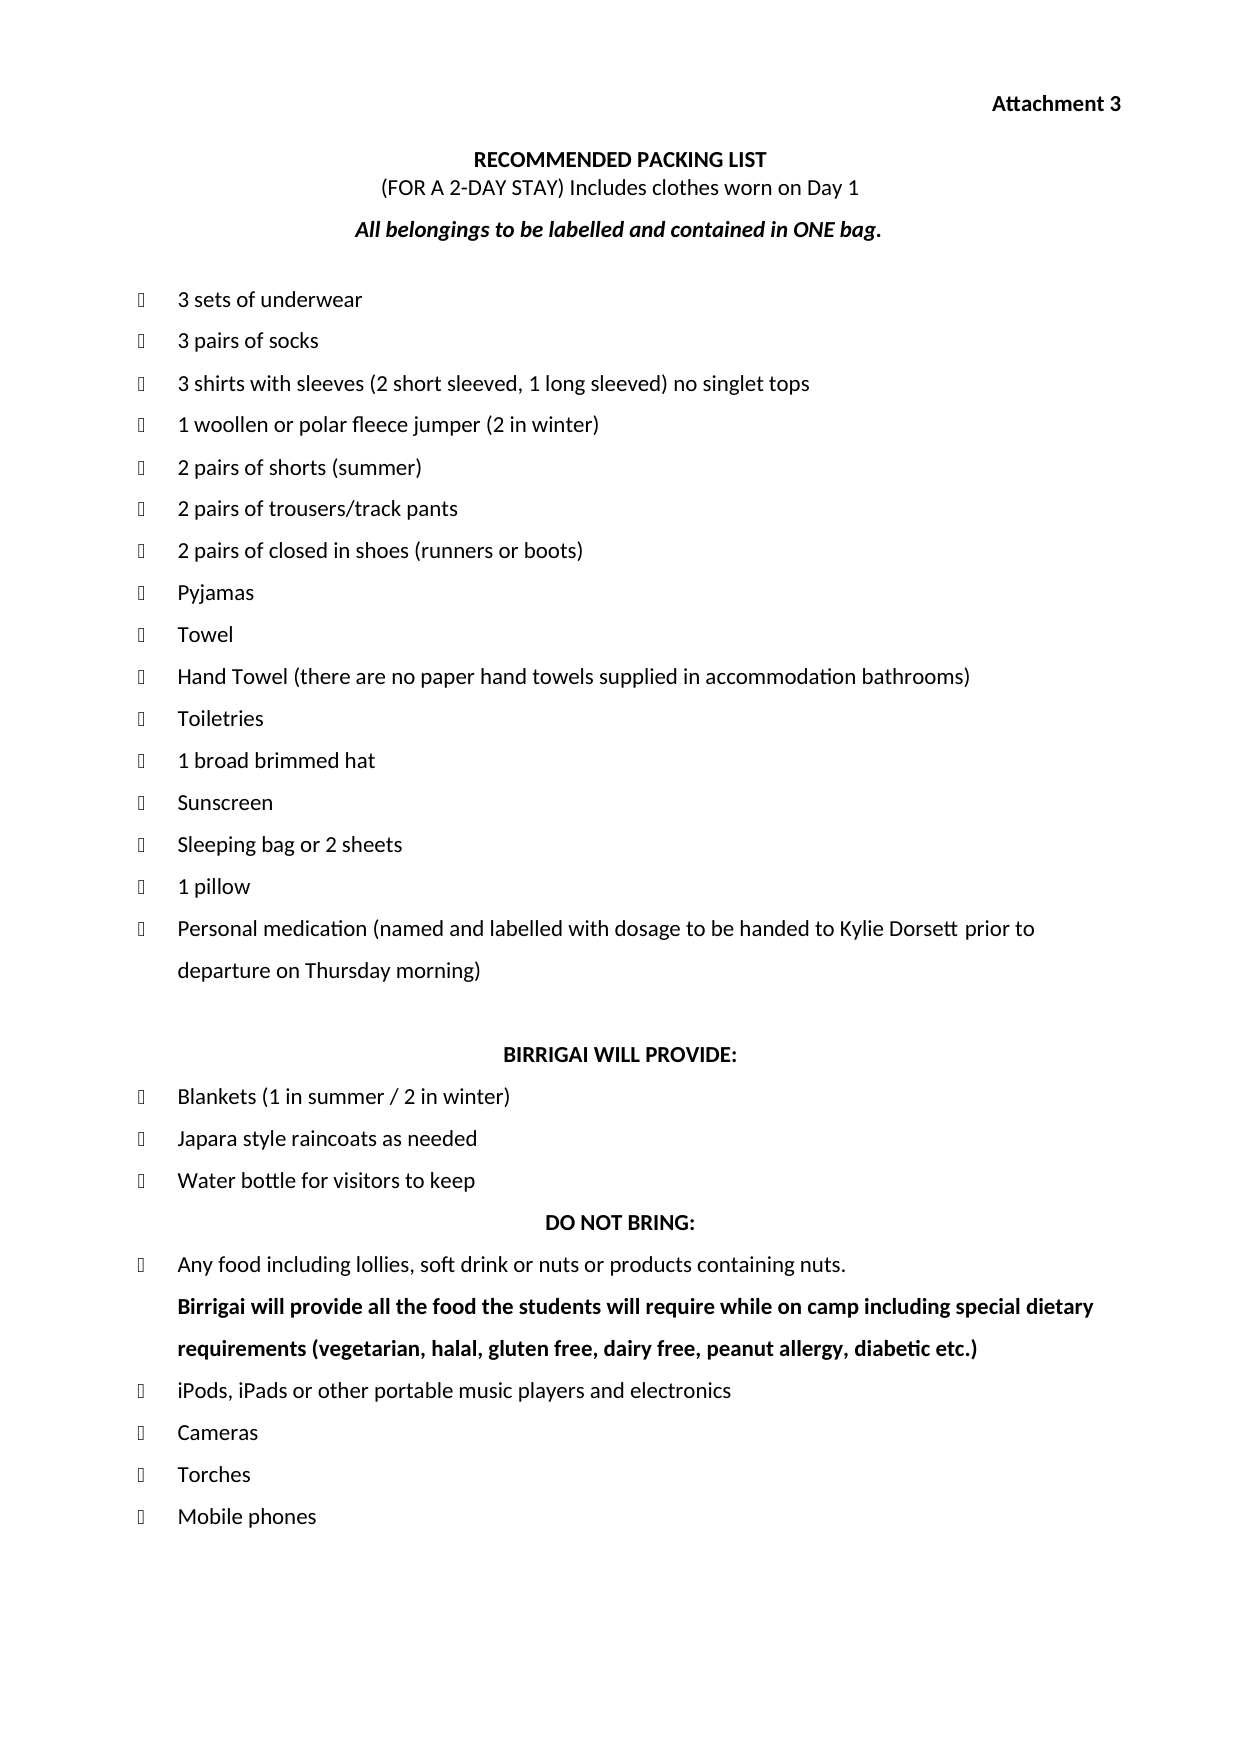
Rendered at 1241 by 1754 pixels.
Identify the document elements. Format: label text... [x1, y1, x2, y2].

list 1 broad brimmed hat [138, 746, 1122, 774]
text All belongings to be labelled and contained in ONE bag. [118, 215, 1122, 243]
list iPods, iPads or other portable music players and electronics [137, 1376, 1122, 1404]
list 3 shirts with sleeves (2 short sleeved, 1 long sleeved) no singlet tops [138, 369, 1122, 397]
list Personal medication (named and labelled with dosage to be handed to Kylie Dorsett prior to departure on Thursday morning) [138, 914, 1122, 984]
list Toiletries [138, 704, 1122, 732]
list 2 pairs of shorts (summer) [138, 453, 1122, 481]
list Any food including lollies, soft drink or nuts or products containing nuts. [137, 1250, 1122, 1278]
text Attachment 3 [88, 89, 1121, 117]
list Towel [138, 621, 1122, 648]
list 1 woollen or polar fleece jumper (2 in winter) [138, 411, 1122, 439]
text Birrigai will provide all the food the students will require while on camp including special dietary requirements (vegetarian, halal, gluten free, dairy free, peanut allergy, diabetic etc.) [177, 1292, 1122, 1362]
list Mobile phones [137, 1502, 1122, 1530]
list 2 pairs of trousers/track pants [138, 494, 1122, 523]
list Japara style raincoats as needed [138, 1124, 1122, 1152]
list Cameras [137, 1418, 1122, 1446]
list Sunscreen [138, 788, 1122, 816]
text RECOMMENDED PACKING LIST [118, 145, 1122, 173]
list 2 pairs of closed in shoes (runners or boots) [138, 537, 1122, 564]
text BIRRIGAI WILL PROVIDE: [118, 1040, 1122, 1068]
list 3 sets of underwear [138, 285, 1122, 313]
list Sleeping bag or 2 sheets [138, 830, 1122, 858]
list 3 pairs of socks [138, 327, 1122, 355]
list Water bottle for visitors to keep [138, 1166, 1122, 1194]
list Blankets (1 in summer / 2 in winter) [138, 1082, 1122, 1110]
text DO NOT BRING: [118, 1208, 1122, 1236]
text (FOR A 2-DAY STAY) Includes clothes worn on Day 1 [118, 173, 1122, 201]
list 1 pillow [138, 872, 1122, 900]
list Torches [137, 1460, 1122, 1488]
list Pyjamas [138, 578, 1122, 607]
list Hand Towel (there are no paper hand towels supplied in accommodation bathrooms) [138, 662, 1122, 691]
